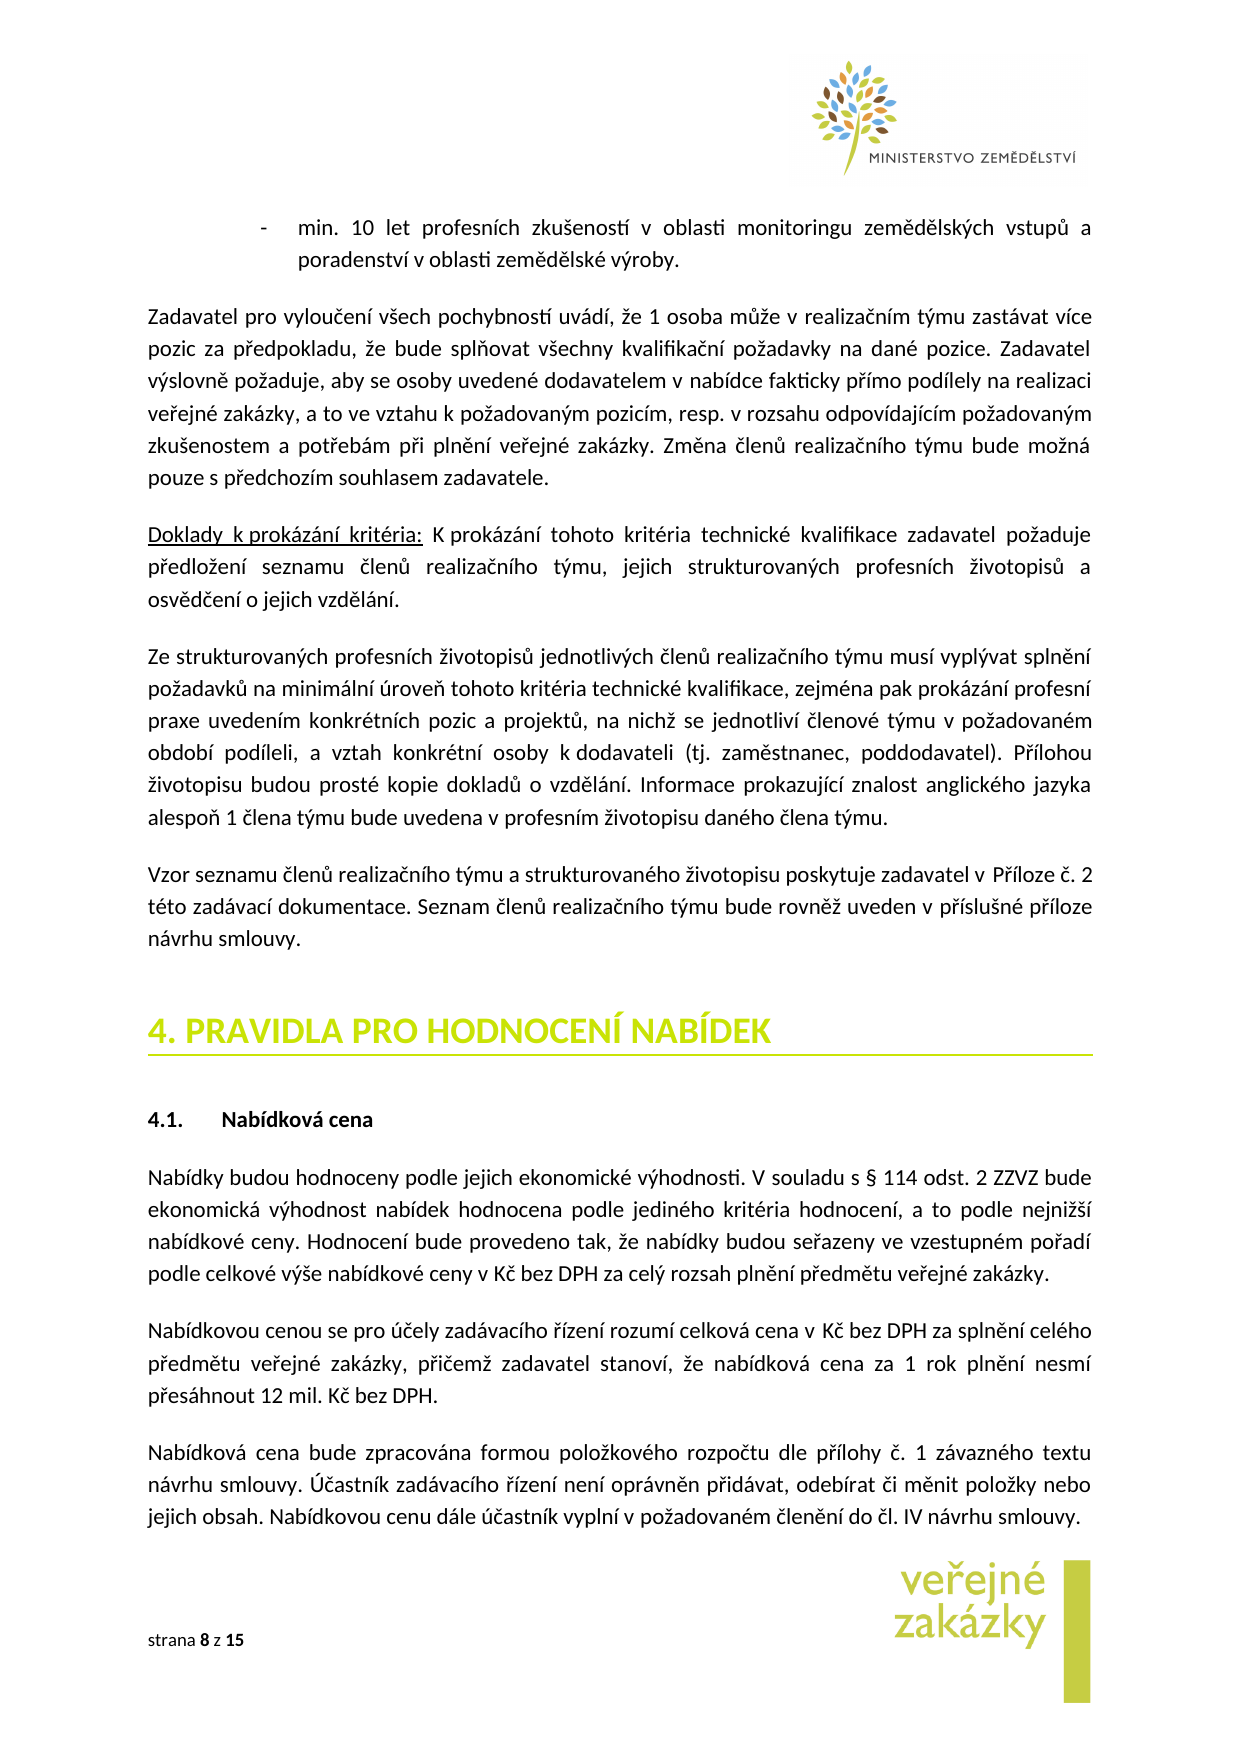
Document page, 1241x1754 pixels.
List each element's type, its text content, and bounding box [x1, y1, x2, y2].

text Doklady k prokázání kritéria: K prokázání tohoto kritéria technické kvalifikace zadavatel požaduje předložení seznamu členů realizačního týmu, jejich strukturovaných profesních životopisů a osvědčení o jejich vzdělání. [148, 520, 1093, 613]
picture [787, 54, 1088, 186]
text Ze strukturovaných profesních životopisů jednotlivých členů realizačního týmu musí vyplývat splnění požadavků na minimální úroveň tohoto kritéria technické kvalifikace, zejména pak prokázání profesní praxe uvedením konkrétních pozic a projektů, na nichž se jednotliví členové týmu v požadovaném období podíleli, a vztah konkrétní osoby k dodavateli (tj. zaměstnanec, poddodavatel). Přílohou životopisu budou prosté kopie dokladů o vzdělání. Informace prokazující znalost anglického jazyka alespoň 1 člena týmu bude uvedena v profesním životopisu daného člena týmu. [148, 642, 1093, 831]
list min. 10 let profesních zkušeností v oblasti monitoringu zemědělských vstupů a poradenství v oblasti zemědělské výroby. [260, 213, 1093, 273]
subtitle PRAVIDLA PRO HODNOCENÍ NABÍDEK [148, 1007, 1093, 1054]
text Nabídkovou cenou se pro účely zadávacího řízení rozumí celková cena v Kč bez DPH za splnění celého předmětu veřejné zakázky, přičemž zadavatel stanoví, že nabídková cena za 1 rok plnění nesmí přesáhnout 12 mil. Kč bez DPH. [148, 1316, 1093, 1409]
subtitle Nabídková cena [148, 1106, 1093, 1133]
text Nabídková cena bude zpracována formou položkového rozpočtu dle přílohy č. 1 závazného textu návrhu smlouvy. Účastník zadávacího řízení není oprávněn přidávat, odebírat či měnit položky nebo jejich obsah. Nabídkovou cenu dále účastník vyplní v požadovaném členění do čl. IV návrhu smlouvy. [148, 1438, 1093, 1530]
picture [893, 1560, 1091, 1703]
text Nabídky budou hodnoceny podle jejich ekonomické výhodnosti. V souladu s § 114 odst. 2 ZZVZ bude ekonomická výhodnost nabídek hodnocena podle jediného kritéria hodnocení, a to podle nejnižší nabídkové ceny. Hodnocení bude provedeno tak, že nabídky budou seřazeny ve vzestupném pořadí podle celkové výše nabídkové ceny v Kč bez DPH za celý rozsah plnění předmětu veřejné zakázky. [148, 1163, 1093, 1287]
text Zadavatel pro vyloučení všech pochybností uvádí, že 1 osoba může v realizačním týmu zastávat více pozic za předpokladu, že bude splňovat všechny kvalifikační požadavky na dané pozice. Zadavatel výslovně požaduje, aby se osoby uvedené dodavatelem v nabídce fakticky přímo podílely na realizaci veřejné zakázky, a to ve vztahu k požadovaným pozicím, resp. v rozsahu odpovídajícím požadovaným zkušenostem a potřebám při plnění veřejné zakázky. Změna členů realizačního týmu bude možná pouze s předchozím souhlasem zadavatele. [148, 302, 1093, 491]
text Vzor seznamu členů realizačního týmu a strukturovaného životopisu poskytuje zadavatel v Příloze č. 2 této zadávací dokumentace. Seznam členů realizačního týmu bude rovněž uveden v příslušné příloze návrhu smlouvy. [148, 860, 1093, 952]
